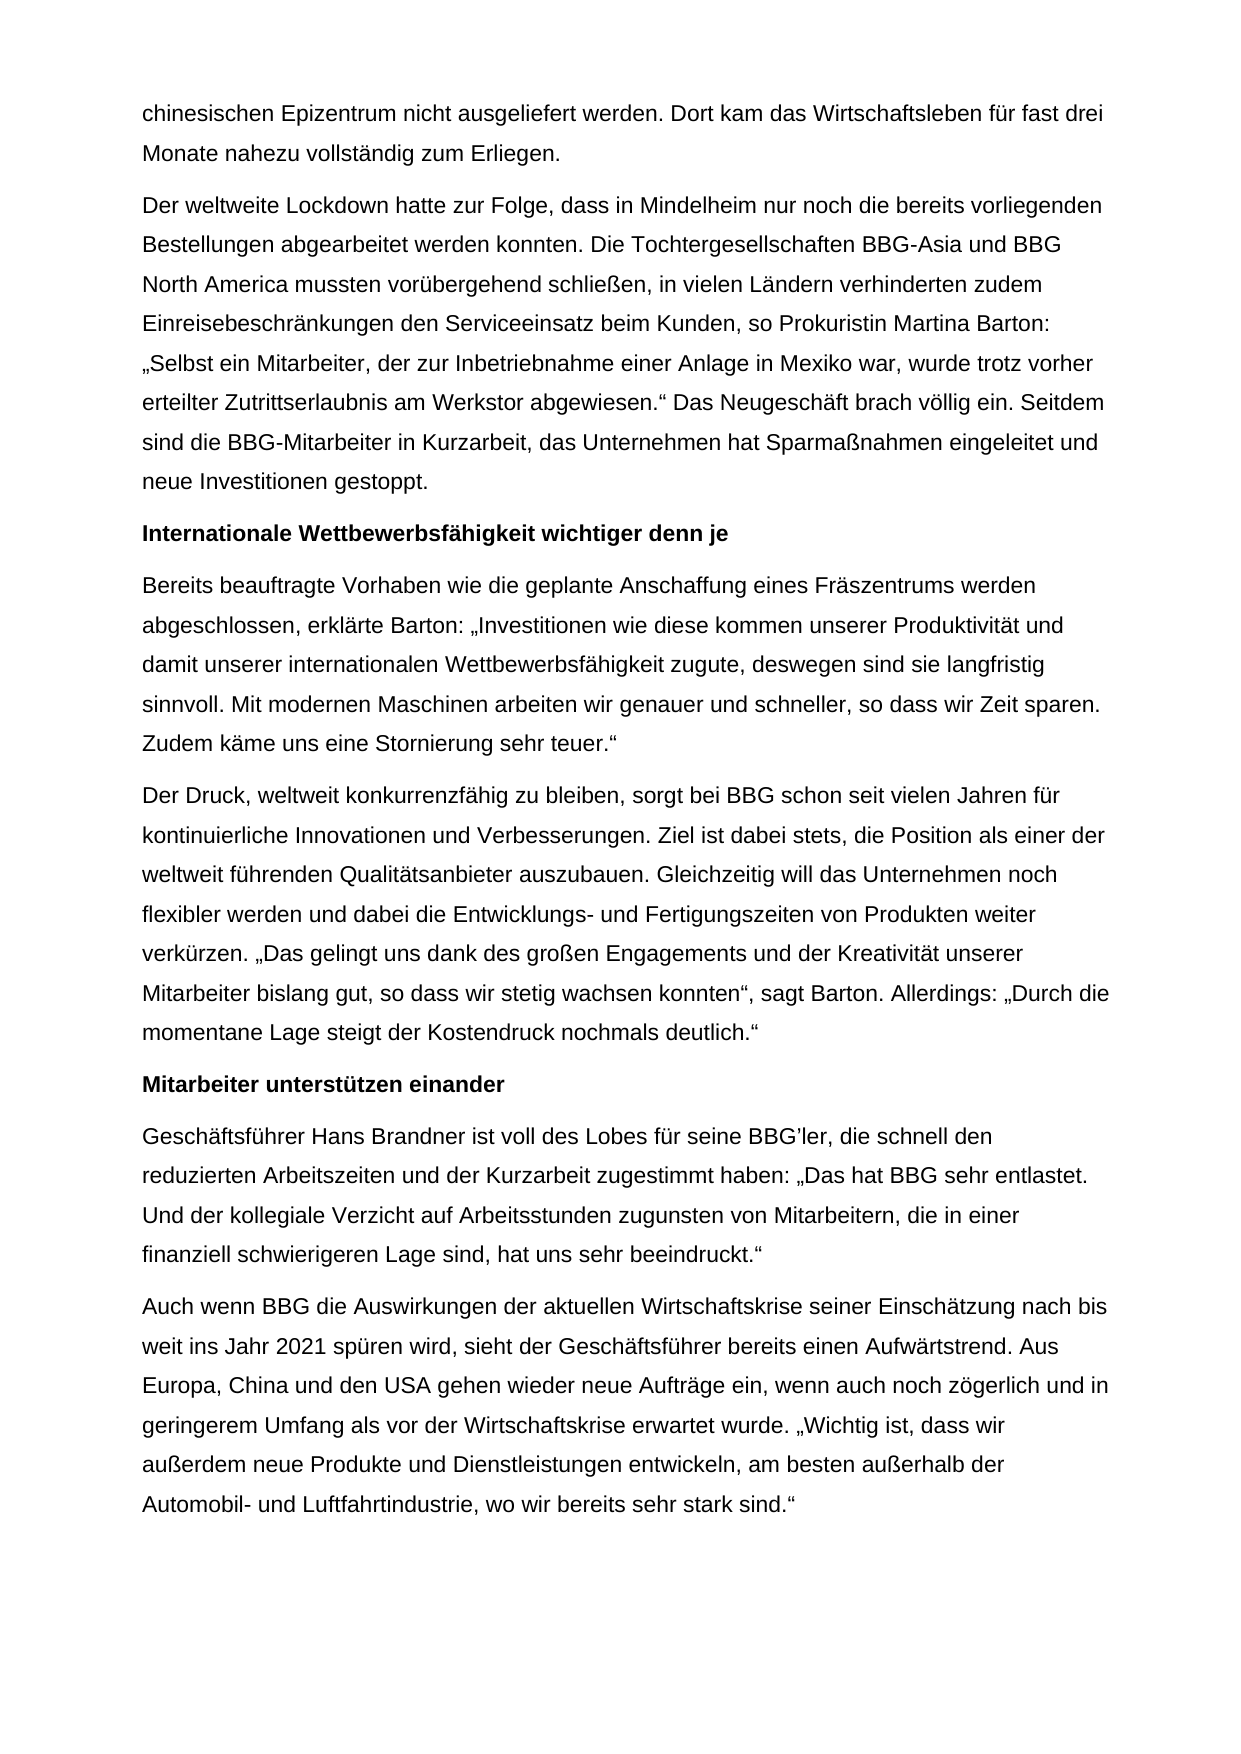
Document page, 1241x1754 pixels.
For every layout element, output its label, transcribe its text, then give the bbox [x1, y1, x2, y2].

text Der weltweite Lockdown hatte zur Folge, dass in Mindelheim nur noch die bereits vorliegenden Bestellungen abgearbeitet werden konnten. Die Tochtergesellschaften BBG-Asia und BBG North America mussten vorübergehend schließen, in vielen Ländern verhinderten zudem Einreisebeschränkungen den Serviceeinsatz beim Kunden, so Prokuristin Martina Barton: „Selbst ein Mitarbeiter, der zur Inbetriebnahme einer Anlage in Mexiko war, wurde trotz vorher erteilter Zutrittserlaubnis am Werkstor abgewiesen.“ Das Neugeschäft brach völlig ein. Seitdem sind die BBG-Mitarbeiter in Kurzarbeit, das Unternehmen hat Sparmaßnahmen eingeleitet und neue Investitionen gestoppt. [142, 192, 1110, 494]
text Der Druck, weltweit konkurrenzfähig zu bleiben, sorgt bei BBG schon seit vielen Jahren für kontinuierliche Innovationen und Verbesserungen. Ziel ist dabei stets, die Position als einer der weltweit führenden Qualitätsanbieter auszubauen. Gleichzeitig will das Unternehmen noch flexibler werden und dabei die Entwicklungs- und Fertigungszeiten von Produkten weiter verkürzen. „Das gelingt uns dank des großen Engagements und der Kreativität unserer Mitarbeiter bislang gut, so dass wir stetig wachsen konnten“, sagt Barton. Allerdings: „Durch die momentane Lage steigt der Kostendruck nochmals deutlich.“ [142, 782, 1110, 1045]
text Geschäftsführer Hans Brandner ist voll des Lobes für seine BBG’ler, die schnell den reduzierten Arbeitszeiten und der Kurzarbeit zugestimmt haben: „Das hat BBG sehr entlastet. Und der kollegiale Verzicht auf Arbeitsstunden zugunsten von Mitarbeitern, die in einer finanziell schwierigeren Lage sind, hat uns sehr beeindruckt.“ [142, 1123, 1110, 1268]
text Auch wenn BBG die Auswirkungen der aktuellen Wirtschaftskrise seiner Einschätzung nach bis weit ins Jahr 2021 spüren wird, sieht der Geschäftsführer bereits einen Aufwärtstrend. Aus Europa, China und den USA gehen wieder neue Aufträge ein, wenn auch noch zögerlich und in geringerem Umfang als vor der Wirtschaftskrise erwartet wurde. „Wichtig ist, dass wir außerdem neue Produkte und Dienstleistungen entwickeln, am besten außerhalb der Automobil- und Luftfahrtindustrie, wo wir bereits sehr stark sind.“ [142, 1293, 1110, 1517]
text Bereits beauftragte Vorhaben wie die geplante Anschaffung eines Fräszentrums werden abgeschlossen, erklärte Barton: „Investitionen wie diese kommen unserer Produktivität und damit unserer internationalen Wettbewerbsfähigkeit zugute, deswegen sind sie langfristig sinnvoll. Mit modernen Maschinen arbeiten wir genauer und schneller, so dass wir Zeit sparen. Zudem käme uns eine Stornierung sehr teuer.“ [142, 572, 1110, 756]
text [142, 100, 1110, 166]
text Internationale Wettbewerbsfähigkeit wichtiger denn je [142, 520, 1110, 547]
text Mitarbeiter unterstützen einander [142, 1071, 1110, 1097]
